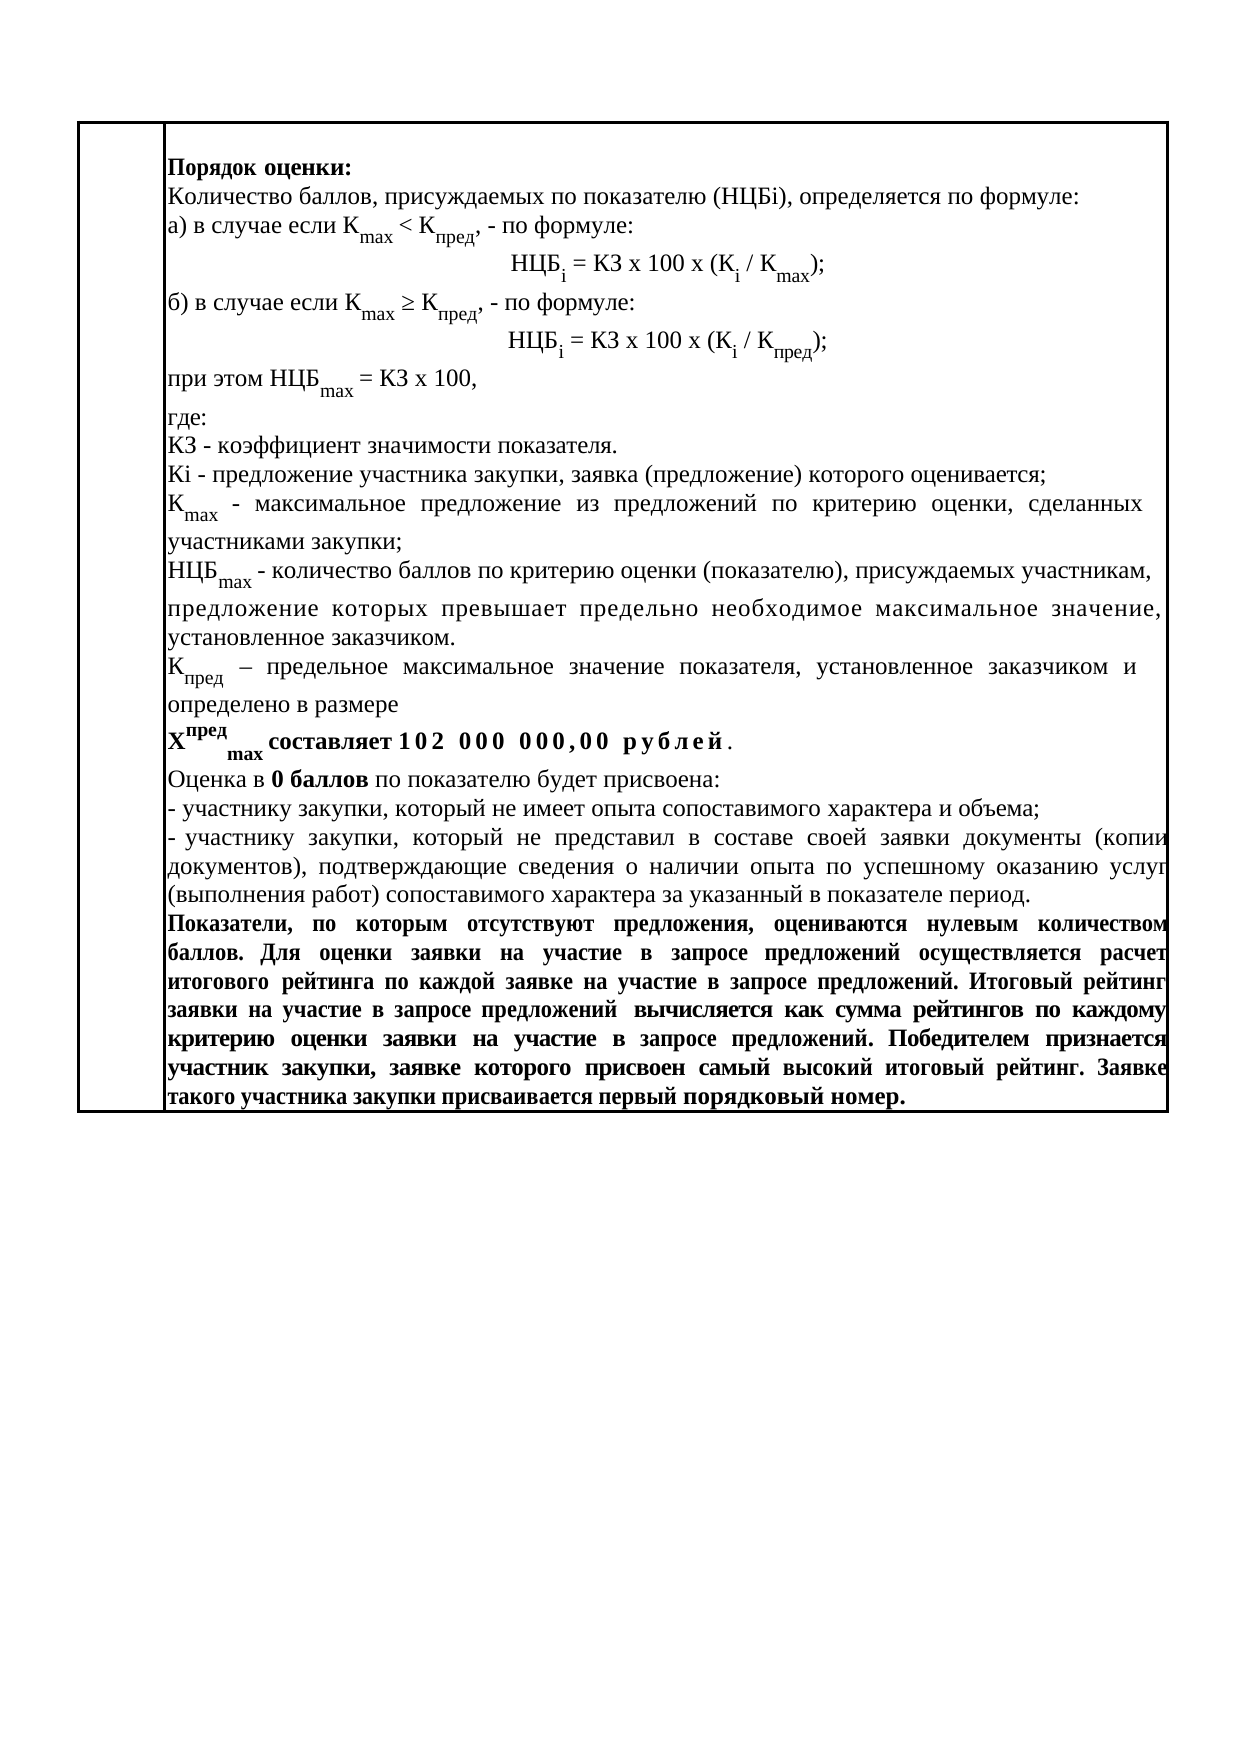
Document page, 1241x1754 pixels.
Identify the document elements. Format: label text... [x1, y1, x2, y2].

table_header [80, 124, 163, 1109]
table_header Порядок оценки: Количество баллов, присуждаемых по показателю (НЦБi), определяется по формуле: а) в случае если Кmax < Кпред, - по формуле: НЦБi = КЗ x 100 x (Кi / Кmax); б) в случае если Кmax ≥ Кпред, - по формуле: НЦБi = КЗ x 100 x (Кi / Кпред); при этом НЦБmax = КЗ x 100, где: КЗ - коэффициент значимости показателя. Кi - предложение участника закупки, заявка (предложение) которого оценивается; Кmax - максимальное предложение из предложений по критерию оценки, сделанных участниками закупки; НЦБmax - количество баллов по критерию оценки (показателю), присуждаемых участникам, предложение которых превышает предельно необходимое максимальное значение, установленное заказчиком. Кпред – предельное максимальное значение показателя, установленное заказчиком и определено в размере Хпредmax составляет 102 000 000,00 рублей. Оценка в 0 баллов по показателю будет присвоена: участнику закупки, который не имеет опыта сопоставимого характера и объема; участнику закупки, который не представил в составе своей заявки документы (копии документов), подтверждающие сведения о наличии опыта по успешному оказанию услуг (выполнения работ) сопоставимого характера за указанный в показателе период. Показатели, по которым отсутствуют предложения, оцениваются нулевым количеством баллов. Для оценки заявки на участие в запросе предложений осуществляется расчет итогового рейтинга по каждой заявке на участие в запросе предложений. Итоговый рейтинг заявки на участие в запросе предложений вычисляется как сумма рейтингов по каждому критерию оценки заявки на участие в запросе предложений. Победителем признается участник закупки, заявке которого присвоен самый высокий итоговый рейтинг. Заявке такого участника закупки присваивается первый порядковый номер. [166, 124, 1166, 1109]
